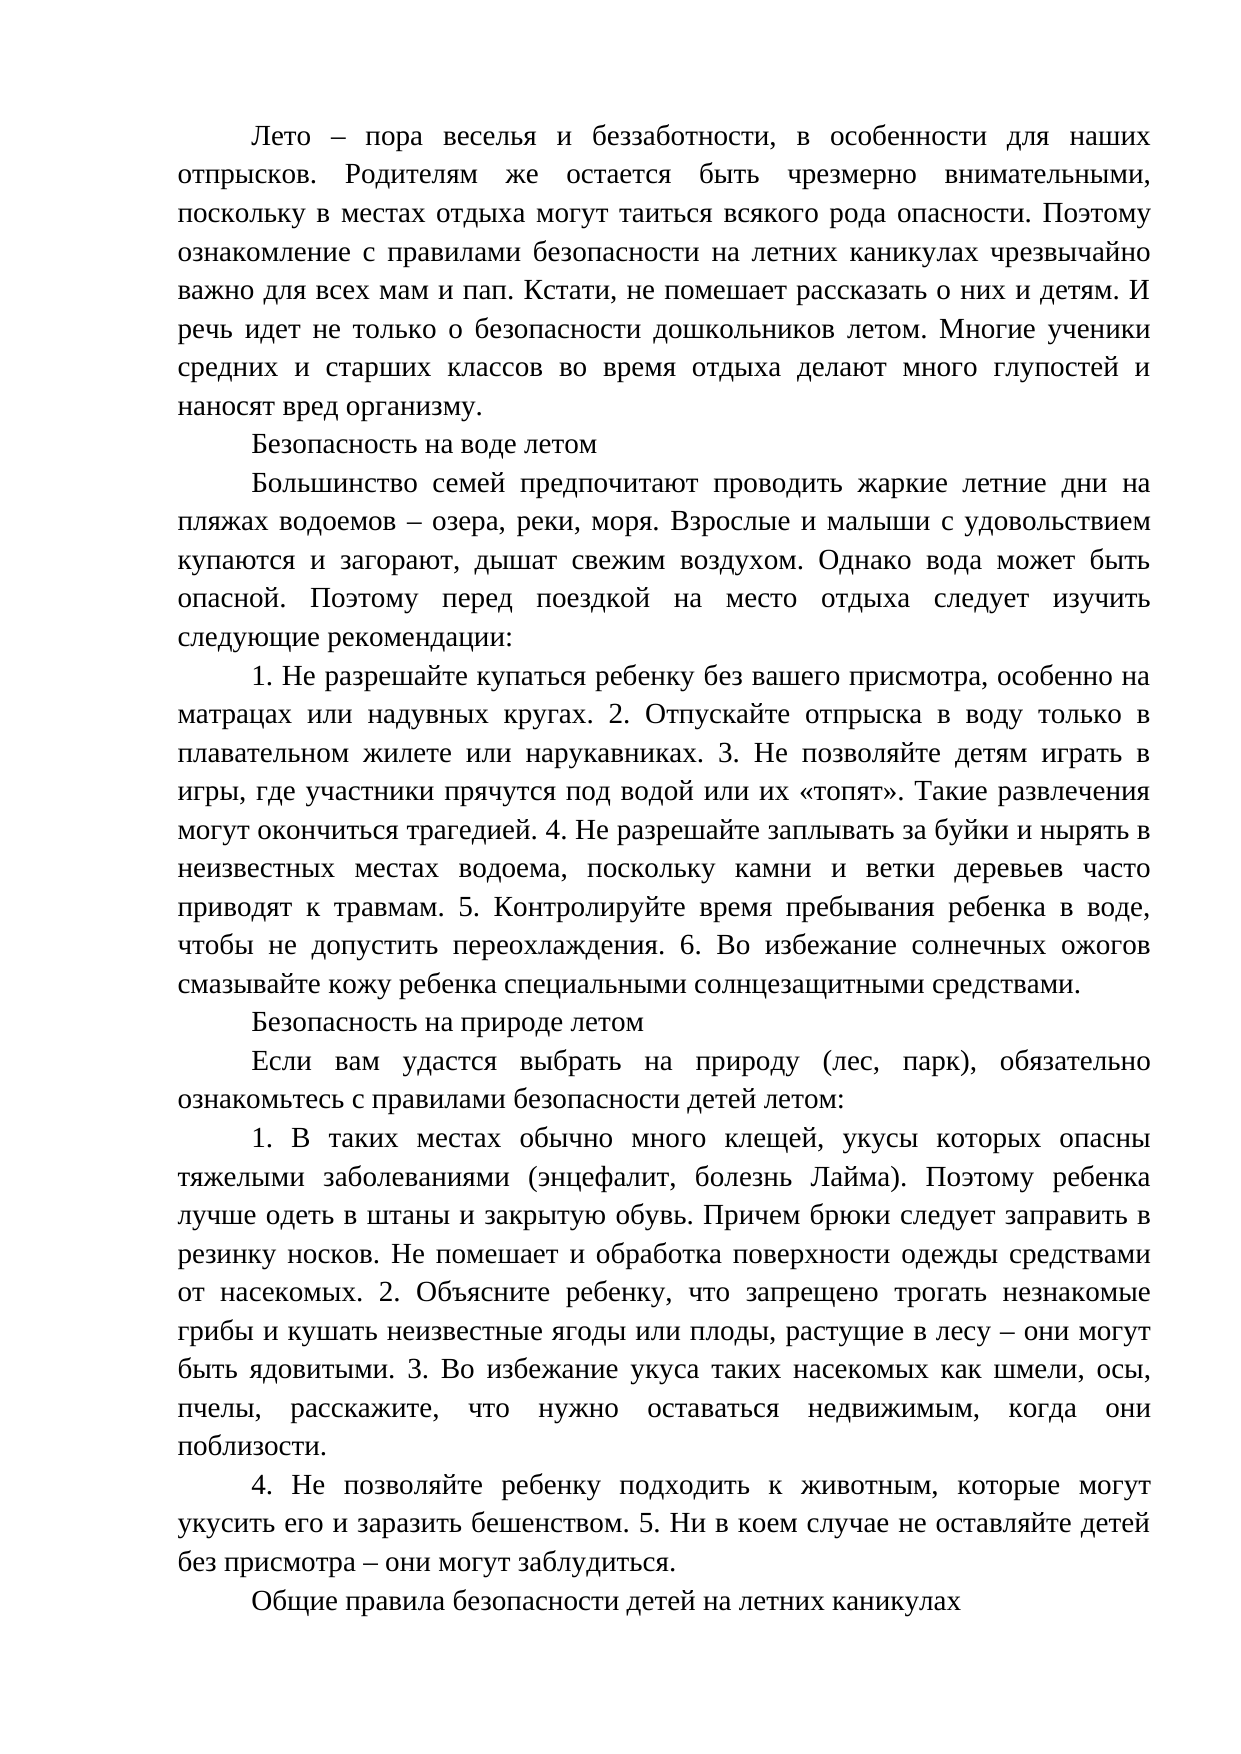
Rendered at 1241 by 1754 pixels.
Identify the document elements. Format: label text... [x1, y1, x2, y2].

text Безопасность на воде летом [177, 426, 1152, 460]
text 4. Не позволяйте ребенку подходить к животным, которые могут укусить его и заразить бешенством. 5. Ни в коем случае не оставляйте детей без присмотра – они могут заблудиться. [177, 1467, 1152, 1578]
text Большинство семей предпочитают проводить жаркие летние дни на пляжах водоемов – озера, реки, моря. Взрослые и малыши с удовольствием купаются и загорают, дышат свежим воздухом. Однако вода может быть опасной. Поэтому перед поездкой на место отдыха следует изучить следующие рекомендации: [177, 465, 1152, 653]
text 1. Не разрешайте купаться ребенку без вашего присмотра, особенно на матрацах или надувных кругах. 2. Отпускайте отпрыска в воду только в плавательном жилете или нарукавниках. 3. Не позволяйте детям играть в игры, где участники прячутся под водой или их «топят». Такие развлечения могут окончиться трагедией. 4. Не разрешайте заплывать за буйки и нырять в неизвестных местах водоема, поскольку камни и ветки деревьев часто приводят к травмам. 5. Контролируйте время пребывания ребенка в воде, чтобы не допустить переохлаждения. 6. Во избежание солнечных ожогов смазывайте кожу ребенка специальными солнцезащитными средствами. [177, 658, 1152, 999]
text Безопасность на природе летом [177, 1004, 1152, 1038]
text 1. В таких местах обычно много клещей, укусы которых опасны тяжелыми заболеваниями (энцефалит, болезнь Лайма). Поэтому ребенка лучше одеть в штаны и закрытую обувь. Причем брюки следует заправить в резинку носков. Не помешает и обработка поверхности одежды средствами от насекомых. 2. Объясните ребенку, что запрещено трогать незнакомые грибы и кушать неизвестные ягоды или плоды, растущие в лесу – они могут быть ядовитыми. 3. Во избежание укуса таких насекомых как шмели, осы, пчелы, расскажите, что нужно оставаться недвижимым, когда они поблизости. [177, 1120, 1152, 1462]
text Если вам удастся выбрать на природу (лес, парк), обязательно ознакомьтесь с правилами безопасности детей летом: [177, 1043, 1152, 1115]
text Общие правила безопасности детей на летних каникулах [177, 1583, 1152, 1616]
text Лето – пора веселья и беззаботности, в особенности для наших отпрысков. Родителям же остается быть чрезмерно внимательными, поскольку в местах отдыха могут таиться всякого рода опасности. Поэтому ознакомление с правилами безопасности на летних каникулах чрезвычайно важно для всех мам и пап. Кстати, не помешает рассказать о них и детям. И речь идет не только о безопасности дошкольников летом. Многие ученики средних и старших классов во время отдыха делают много глупостей и наносят вред организму. [177, 118, 1152, 421]
